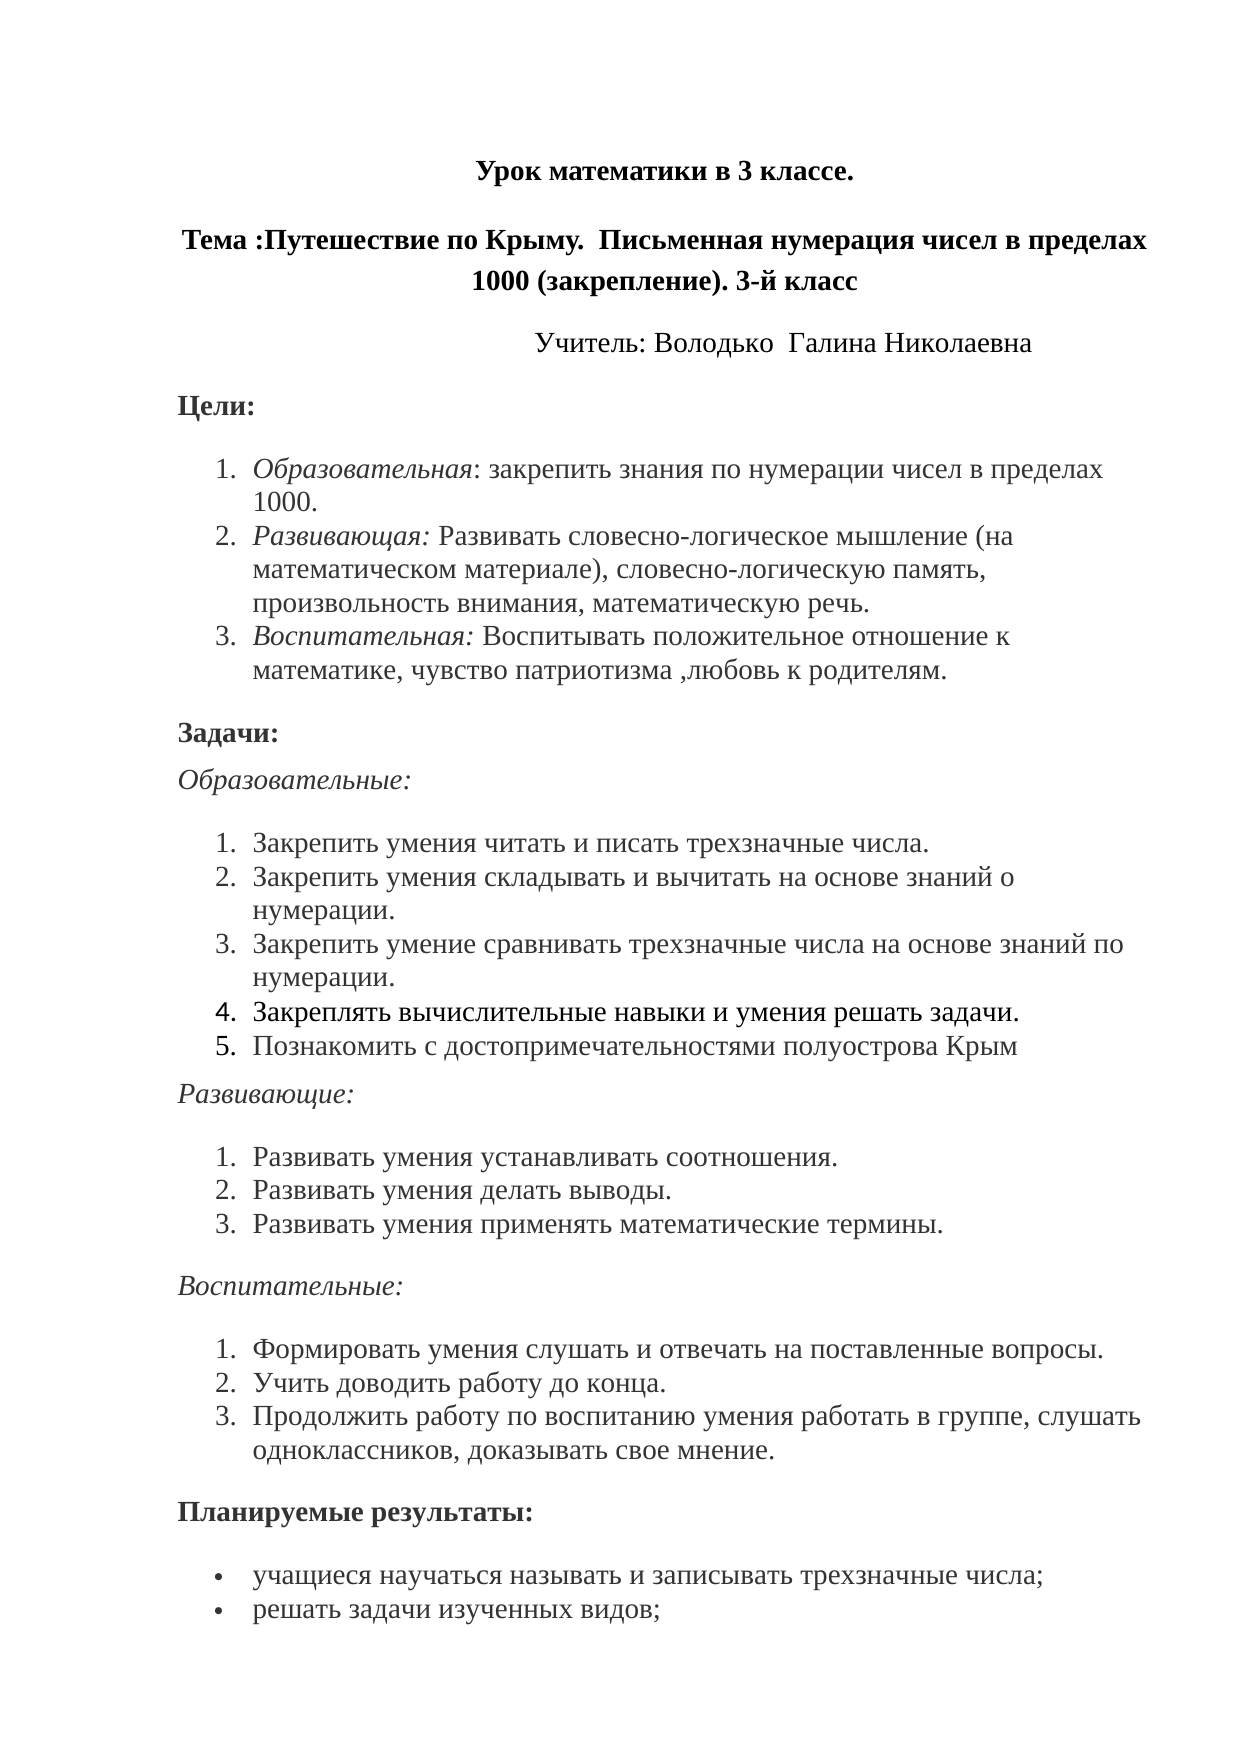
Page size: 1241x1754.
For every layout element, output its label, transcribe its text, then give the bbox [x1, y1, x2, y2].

list Воспитательная: Воспитывать положительное отношение к математике, чувство патриотизма ,любовь к родителям. [215, 618, 1152, 686]
text Развивающие: [177, 1076, 1152, 1109]
list Закрепить умение сравнивать трехзначные числа на основе знаний по нумерации. [215, 926, 1152, 993]
list Закрепить умения читать и писать трехзначные числа. [215, 825, 1152, 859]
text Воспитательные: [177, 1268, 1152, 1302]
list Познакомить с достопримечательностями полуострова Крым [215, 1028, 1152, 1062]
text Задачи: [177, 715, 1152, 748]
list Закрепить умения складывать и вычитать на основе знаний о нумерации. [215, 859, 1152, 926]
list Развивать умения применять математические термины. [215, 1206, 1152, 1239]
text Планируемые результаты: [177, 1494, 1152, 1528]
list Развивать умения делать выводы. [215, 1172, 1152, 1206]
list Продолжить работу по воспитанию умения работать в группе, слушать одноклассников, доказывать свое мнение. [215, 1398, 1152, 1465]
list Формировать умения слушать и отвечать на поставленные вопросы. [215, 1331, 1152, 1365]
list Учить доводить работу до конца. [215, 1365, 1152, 1398]
list Развивать умения устанавливать соотношения. [215, 1139, 1152, 1172]
subtitle Урок математики в 3 классе. [177, 146, 1152, 187]
list решать задачи изученных видов; [215, 1591, 1152, 1624]
list учащиеся научаться называть и записывать трехзначные числа; [215, 1557, 1152, 1591]
subtitle Тема :Путешествие по Крыму. Письменная нумерация чисел в пределах 1000 (закрепление). 3-й класс [177, 215, 1152, 296]
text Образовательные: [177, 762, 1152, 796]
list Развивающая: Развивать словесно-логическое мышление (на математическом материале), словесно-логическую память, произвольность внимания, математическую речь. [215, 518, 1152, 618]
text Учитель: Володько Галина Николаевна [534, 325, 1152, 359]
list Закреплять вычислительные навыки и умения решать задачи. [215, 993, 1152, 1028]
text Цели: [177, 388, 1152, 422]
list Образовательная: закрепить знания по нумерации чисел в пределах 1000. [215, 451, 1152, 518]
